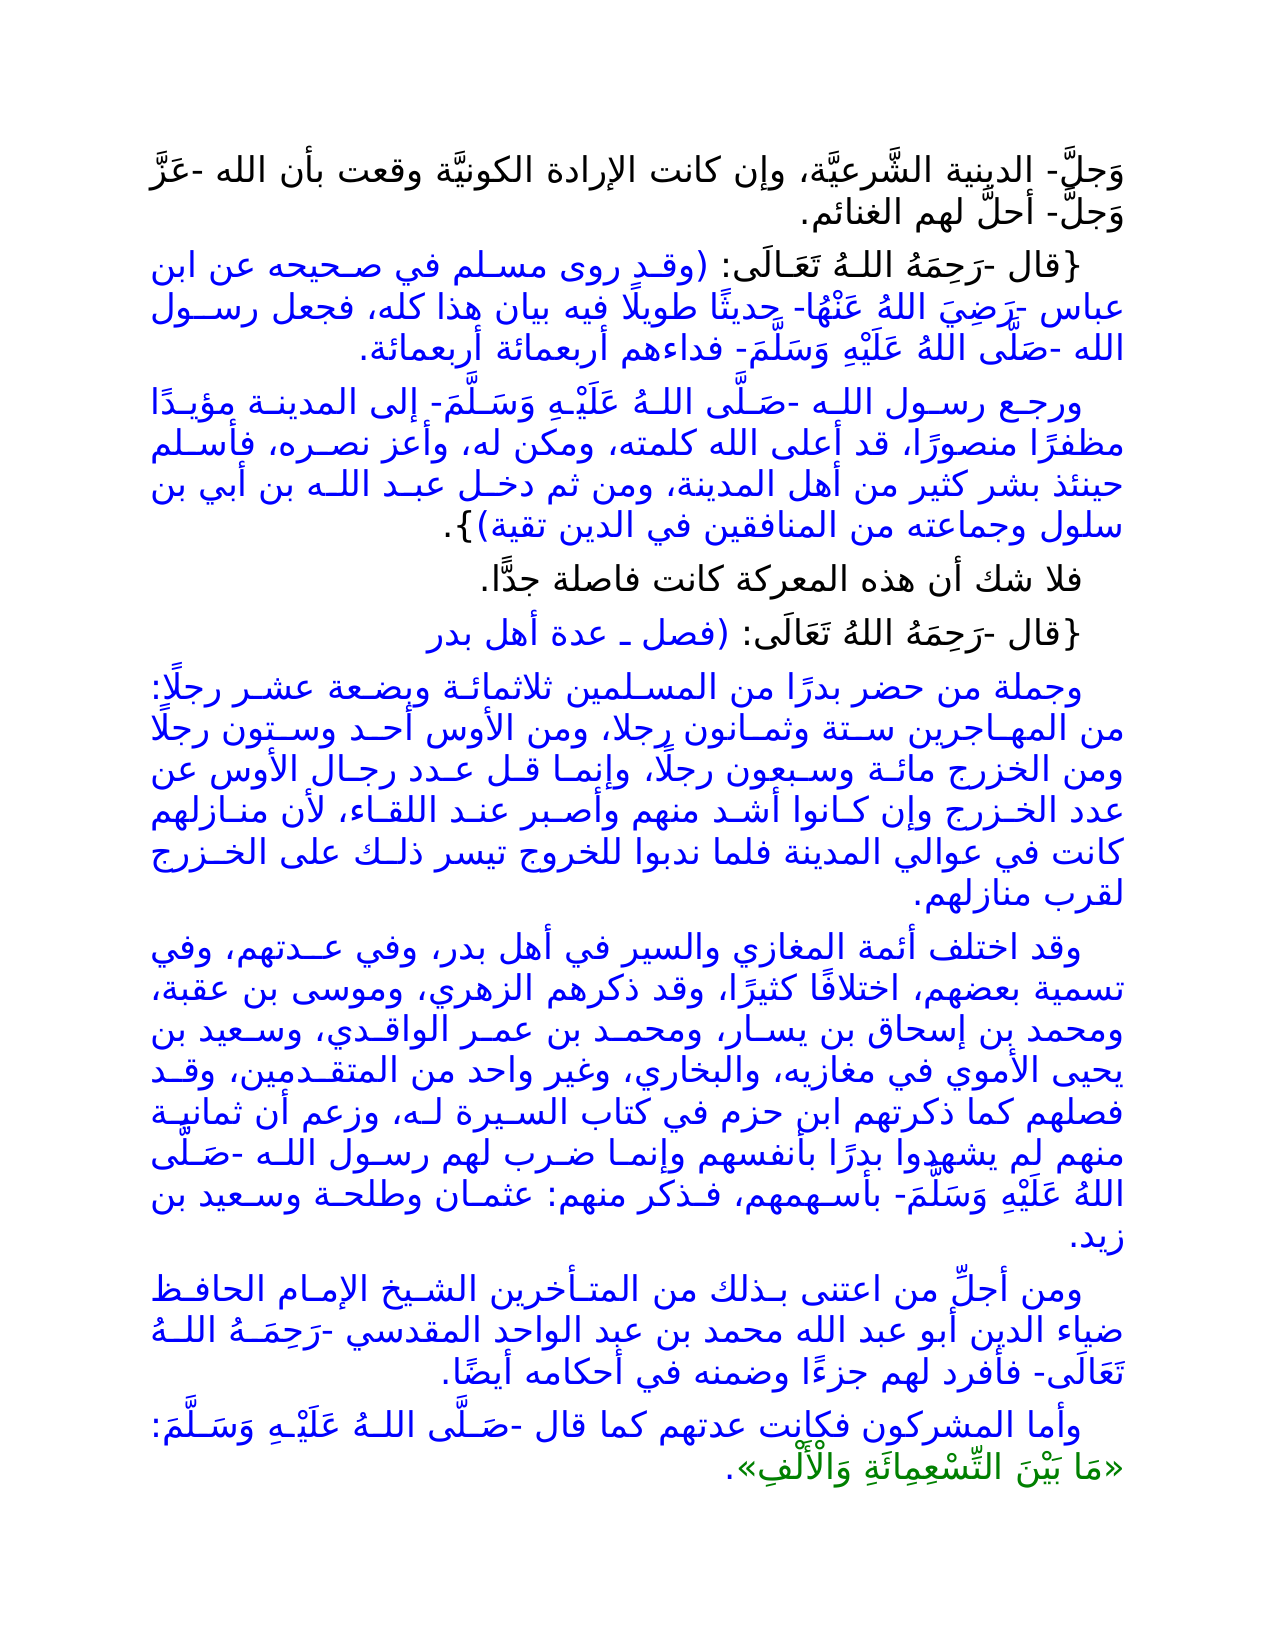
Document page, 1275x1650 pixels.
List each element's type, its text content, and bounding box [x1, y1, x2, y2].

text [150, 150, 1125, 232]
text ومن أجلِّ من اعتنى بذلك من المتأخرين الشيخ الإمام الحافظ ضياء الدين أبو عبد الله محمد بن عبد الواحد المقدسي -رَحِمَهُ اللهُ تَعَالَى- فأفرد لهم جزءًا وضمنه في أحكامه أيضًا. [150, 1269, 1125, 1392]
text {قال -رَحِمَهُ اللهُ تَعَالَى: (وقد روى مسلم في صحيحه عن ابن عباس -رَضِيَ اللهُ عَنْهُا- حديثًا طويلًا فيه بيان هذا كله، فجعل رسول الله -صَلَّى اللهُ عَلَيْهِ وَسَلَّمَ- فداءهم أربعمائة أربعمائة. [150, 245, 1125, 369]
text ورجع رسول الله -صَلَّى اللهُ عَلَيْهِ وَسَلَّمَ- إلى المدينة مؤيدًا مظفرًا منصورًا، قد أعلى الله كلمته، ومكن له، وأعز نصره، فأسلم حينئذ بشر كثير من أهل المدينة، ومن ثم دخل عبد الله بن أبي بن سلول وجماعته من المنافقين في الدين تقية)}. [150, 381, 1125, 546]
text وقد اختلف أئمة المغازي والسير في أهل بدر، وفي عدتهم، وفي تسمية بعضهم، اختلافًا كثيرًا، وقد ذكرهم الزهري، وموسى بن عقبة، ومحمد بن إسحاق بن يسار، ومحمد بن عمر الواقدي، وسعيد بن يحيى الأموي في مغازيه، والبخاري، وغير واحد من المتقدمين، وقد فصلهم كما ذكرتهم ابن حزم في كتاب السيرة له، وزعم أن ثمانية منهم لم يشهدوا بدرًا بأنفسهم وإنما ضرب لهم رسول الله -صَلَّى اللهُ عَلَيْهِ وَسَلَّمَ- بأسهمهم، فذكر منهم: عثمان وطلحة وسعيد بن زيد. [150, 926, 1125, 1256]
text وجملة من حضر بدرًا من المسلمين ثلاثمائة وبضعة عشر رجلًا: من المهاجرين ستة وثمانون رجلا، ومن الأوس أحد وستون رجلًا ومن الخزرج مائة وسبعون رجلًا، وإنما قل عدد رجال الأوس عن عدد الخزرج وإن كانوا أشد منهم وأصبر عند اللقاء، لأن منازلهم كانت في عوالي المدينة فلما ندبوا للخروج تيسر ذلك على الخزرج لقرب منازلهم. [150, 666, 1125, 914]
text فلا شك أن هذه المعركة كانت فاصلة جدًّا. [150, 559, 1125, 600]
text وأما المشركون فكانت عدتهم كما قال -صَلَّى اللهُ عَلَيْهِ وَسَلَّمَ: «مَا بَيْنَ التِّسْعِمِائَةِ وَالْأَلْفِ». [150, 1405, 1125, 1487]
text {قال -رَحِمَهُ اللهُ تَعَالَى: (فصل ـ عدة أهل بدر [150, 612, 1125, 654]
